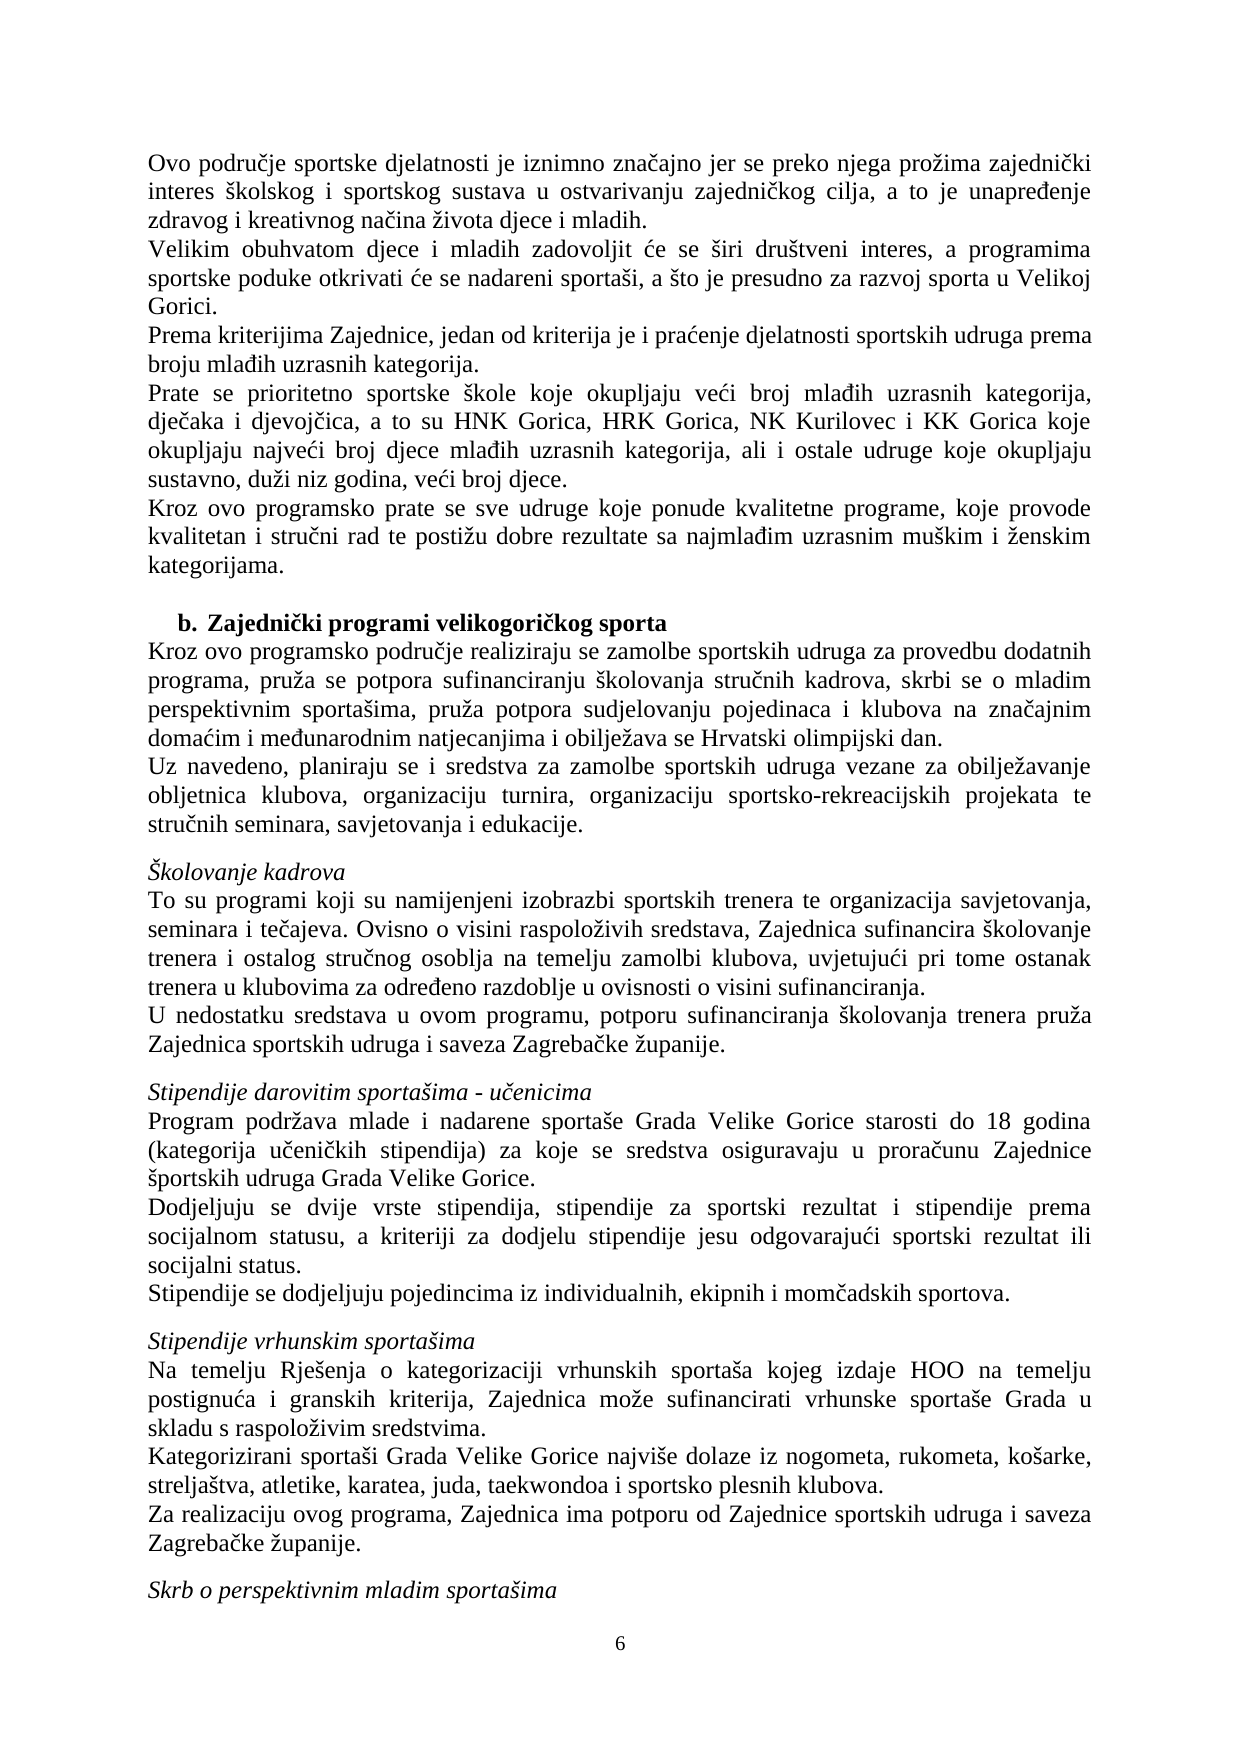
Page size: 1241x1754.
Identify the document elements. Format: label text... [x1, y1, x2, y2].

text Velikim obuhvatom djece i mladih zadovoljit će se širi društveni interes, a programima sportske poduke otkrivati će se nadareni sportaši, a što je presudno za razvoj sporta u Velikoj Gorici. [148, 234, 1092, 320]
text Školovanje kadrova [148, 857, 1092, 886]
text Prate se prioritetno sportske škole koje okupljaju veći broj mlađih uzrasnih kategorija, dječaka i djevojčica, a to su HNK Gorica, HRK Gorica, NK Kurilovec i KK Gorica koje okupljaju najveći broj djece mlađih uzrasnih kategorija, ali i ostale udruge koje okupljaju sustavno, duži niz godina, veći broj djece. [148, 378, 1092, 493]
text Skrb o perspektivnim mladim sportašima [148, 1576, 1092, 1604]
text Kategorizirani sportaši Grada Velike Gorice najviše dolaze iz nogometa, rukometa, košarke, streljaštva, atletike, karatea, juda, taekwondoa i sportsko plesnih klubova. [148, 1441, 1092, 1499]
text To su programi koji su namijenjeni izobrazbi sportskih trenera te organizacija savjetovanja, seminara i tečajeva. Ovisno o visini raspoloživih sredstava, Zajednica sufinancira školovanje trenera i ostalog stručnog osoblja na temelju zamolbi klubova, uvjetujući pri tome ostanak trenera u klubovima za određeno razdoblje u ovisnosti o visini sufinanciranja. [148, 886, 1092, 1001]
text Stipendije darovitim sportašima - učenicima [148, 1077, 1092, 1106]
text Dodjeljuju se dvije vrste stipendija, stipendije za sportski rezultat i stipendije prema socijalnom statusu, a kriteriji za dodjelu stipendije jesu odgovarajući sportski rezultat ili socijalni status. [148, 1192, 1092, 1278]
text U nedostatku sredstava u ovom programu, potporu sufinanciranja školovanja trenera pruža Zajednica sportskih udruga i saveza Zagrebačke županije. [148, 1001, 1092, 1058]
text Kroz ovo programsko prate se sve udruge koje ponude kvalitetne programe, koje provode kvalitetan i stručni rad te postižu dobre rezultate sa najmlađim uzrasnim muškim i ženskim kategorijama. [148, 493, 1092, 579]
text Na temelju Rješenja o kategorizaciji vrhunskih sportaša kojeg izdaje HOO na temelju postignuća i granskih kriterija, Zajednica može sufinancirati vrhunske sportaše Grada u skladu s raspoloživim sredstvima. [148, 1355, 1092, 1441]
text Ovo područje sportske djelatnosti je iznimno značajno jer se preko njega prožima zajednički interes školskog i sportskog sustava u ostvarivanju zajedničkog cilja, a to je unapređenje zdravog i kreativnog načina života djece i mladih. [148, 148, 1092, 234]
text Program podržava mlade i nadarene sportaše Grada Velike Gorice starosti do 18 godina (kategorija učeničkih stipendija) za koje se sredstva osiguravaju u proračunu Zajednice športskih udruga Grada Velike Gorice. [148, 1106, 1092, 1192]
text Stipendije se dodjeljuju pojedincima iz individualnih, ekipnih i momčadskih sportova. [148, 1278, 1092, 1307]
text Kroz ovo programsko područje realiziraju se zamolbe sportskih udruga za provedbu dodatnih programa, pruža se potpora sufinanciranju školovanja stručnih kadrova, skrbi se o mladim perspektivnim sportašima, pruža potpora sudjelovanju pojedinaca i klubova na značajnim domaćim i međunarodnim natjecanjima i obilježava se Hrvatski olimpijski dan. [148, 636, 1092, 751]
text b. Zajednički programi velikogoričkog sporta [177, 608, 1092, 636]
text Prema kriterijima Zajednice, jedan od kriterija je i praćenje djelatnosti sportskih udruga prema broju mlađih uzrasnih kategorija. [148, 320, 1092, 378]
text Uz navedeno, planiraju se i sredstva za zamolbe sportskih udruga vezane za obilježavanje obljetnica klubova, organizaciju turnira, organizaciju sportsko-rekreacijskih projekata te stručnih seminara, savjetovanja i edukacije. [148, 751, 1092, 838]
text Za realizaciju ovog programa, Zajednica ima potporu od Zajednice sportskih udruga i saveza Zagrebačke županije. [148, 1499, 1092, 1556]
text Stipendije vrhunskim sportašima [148, 1326, 1092, 1355]
